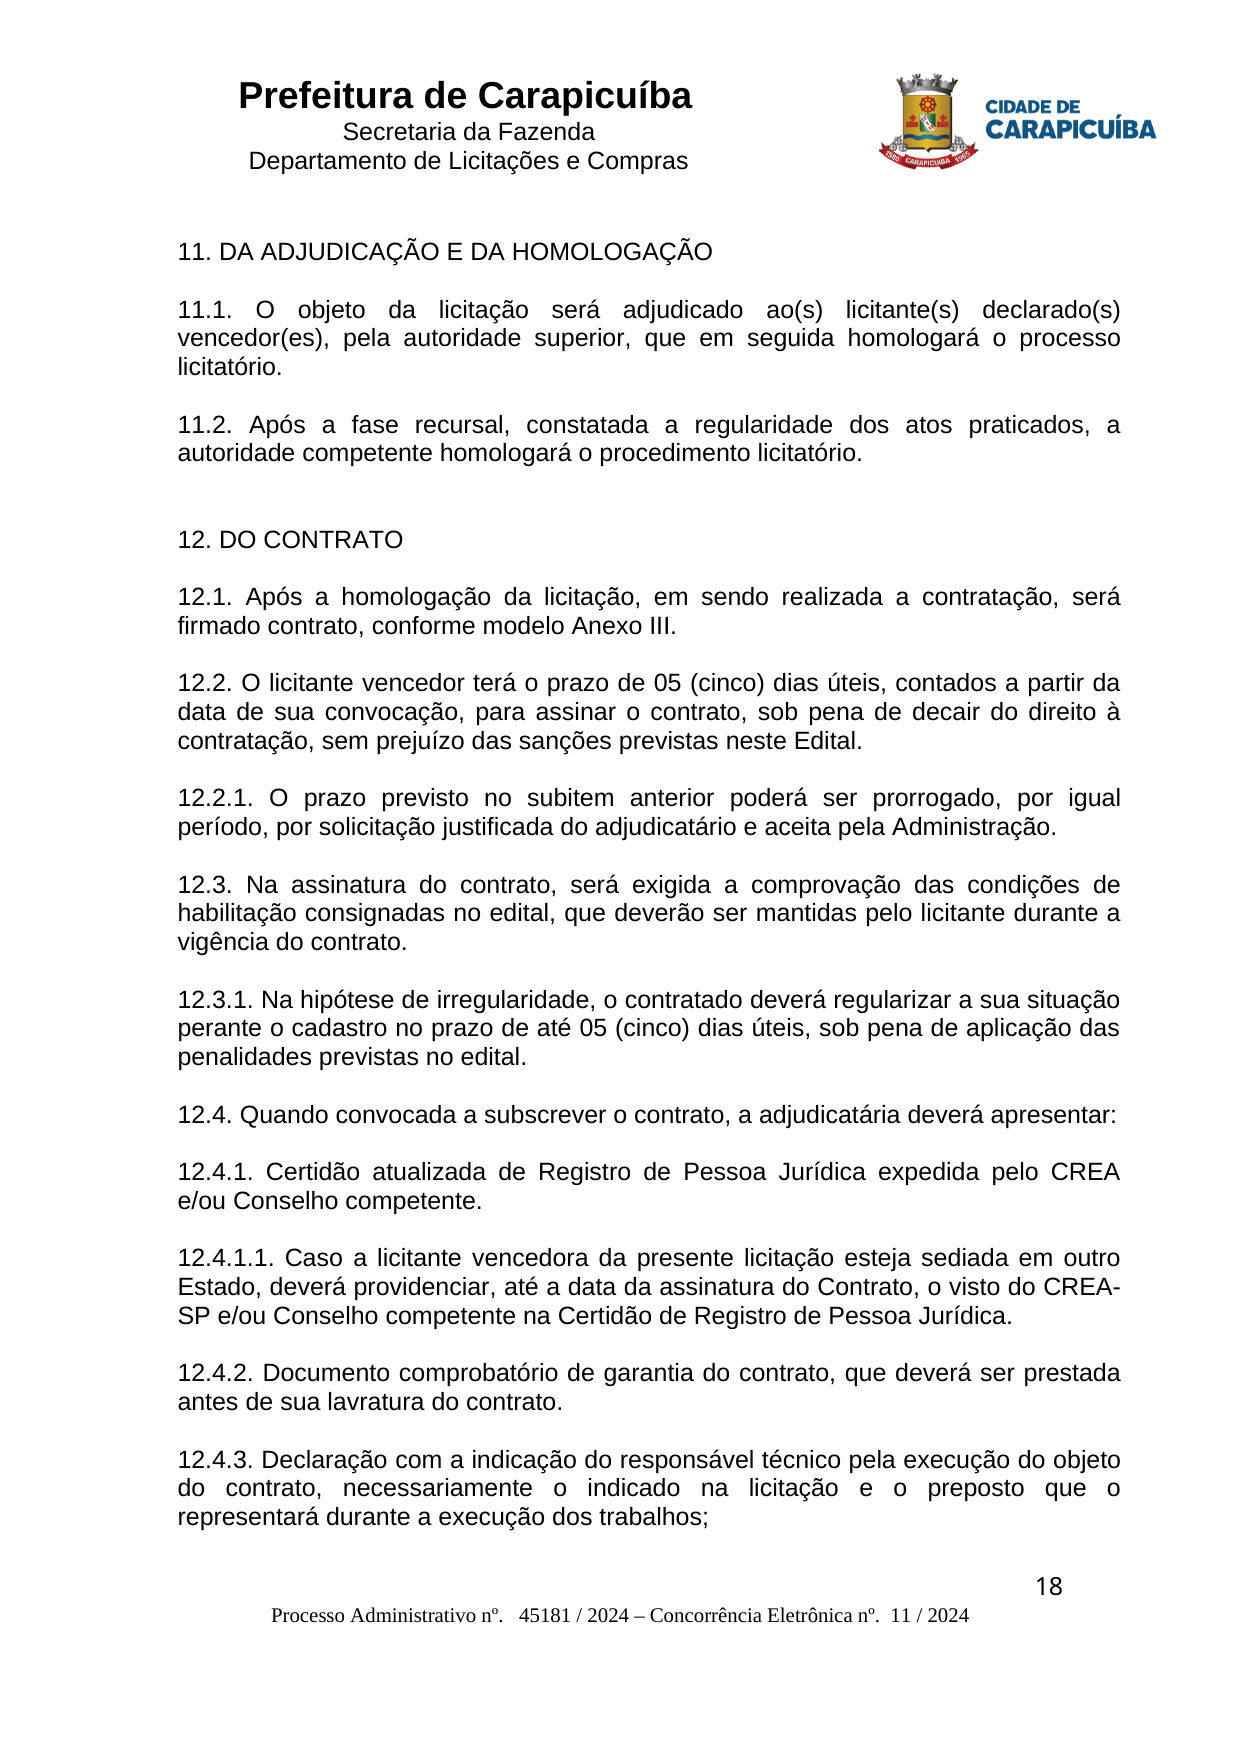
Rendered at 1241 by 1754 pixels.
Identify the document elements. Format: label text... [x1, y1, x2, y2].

text 11. DA ADJUDICAÇÃO E DA HOMOLOGAÇÃO [177, 237, 1122, 266]
text 12.4.1.1. Caso a licitante vencedora da presente licitação esteja sediada em outro Estado, deverá providenciar, até a data da assinatura do Contrato, o visto do CREA-SP e/ou Conselho competente na Certidão de Registro de Pessoa Jurídica. [177, 1243, 1122, 1330]
text 11.2. Após a fase recursal, constatada a regularidade dos atos praticados, a autoridade competente homologará o procedimento licitatório. [177, 410, 1122, 467]
text 12.3. Na assinatura do contrato, será exigida a comprovação das condições de habilitação consignadas no edital, que deverão ser mantidas pelo licitante durante a vigência do contrato. [177, 870, 1122, 956]
text 12.2.1. O prazo previsto no subitem anterior poderá ser prorrogado, por igual período, por solicitação justificada do adjudicatário e aceita pela Administração. [177, 783, 1122, 841]
text 12.4.1. Certidão atualizada de Registro de Pessoa Jurídica expedida pelo CREA e/ou Conselho competente. [177, 1157, 1122, 1215]
text 12.4.3. Declaração com a indicação do responsável técnico pela execução do objeto do contrato, necessariamente o indicado na licitação e o preposto que o representará durante a execução dos trabalhos; [177, 1445, 1122, 1531]
text 12.4.2. Documento comprobatório de garantia do contrato, que deverá ser prestada antes de sua lavratura do contrato. [177, 1358, 1122, 1416]
text 12. DO CONTRATO [177, 525, 1122, 553]
text 12.2. O licitante vencedor terá o prazo de 05 (cinco) dias úteis, contados a partir da data de sua convocação, para assinar o contrato, sob pena de decair do direito à contratação, sem prejuízo das sanções previstas neste Edital. [177, 668, 1122, 755]
text 11.1. O objeto da licitação será adjudicado ao(s) licitante(s) declarado(s) vencedor(es), pela autoridade superior, que em seguida homologará o processo licitatório. [177, 295, 1122, 381]
picture [877, 65, 1159, 172]
text 12.1. Após a homologação da licitação, em sendo realizada a contratação, será firmado contrato, conforme modelo Anexo III. [177, 582, 1122, 640]
text 12.3.1. Na hipótese de irregularidade, o contratado deverá regularizar a sua situação perante o cadastro no prazo de até 05 (cinco) dias úteis, sob pena de aplicação das penalidades previstas no edital. [177, 985, 1122, 1071]
text 12.4. Quando convocada a subscrever o contrato, a adjudicatária deverá apresentar: [177, 1100, 1122, 1128]
